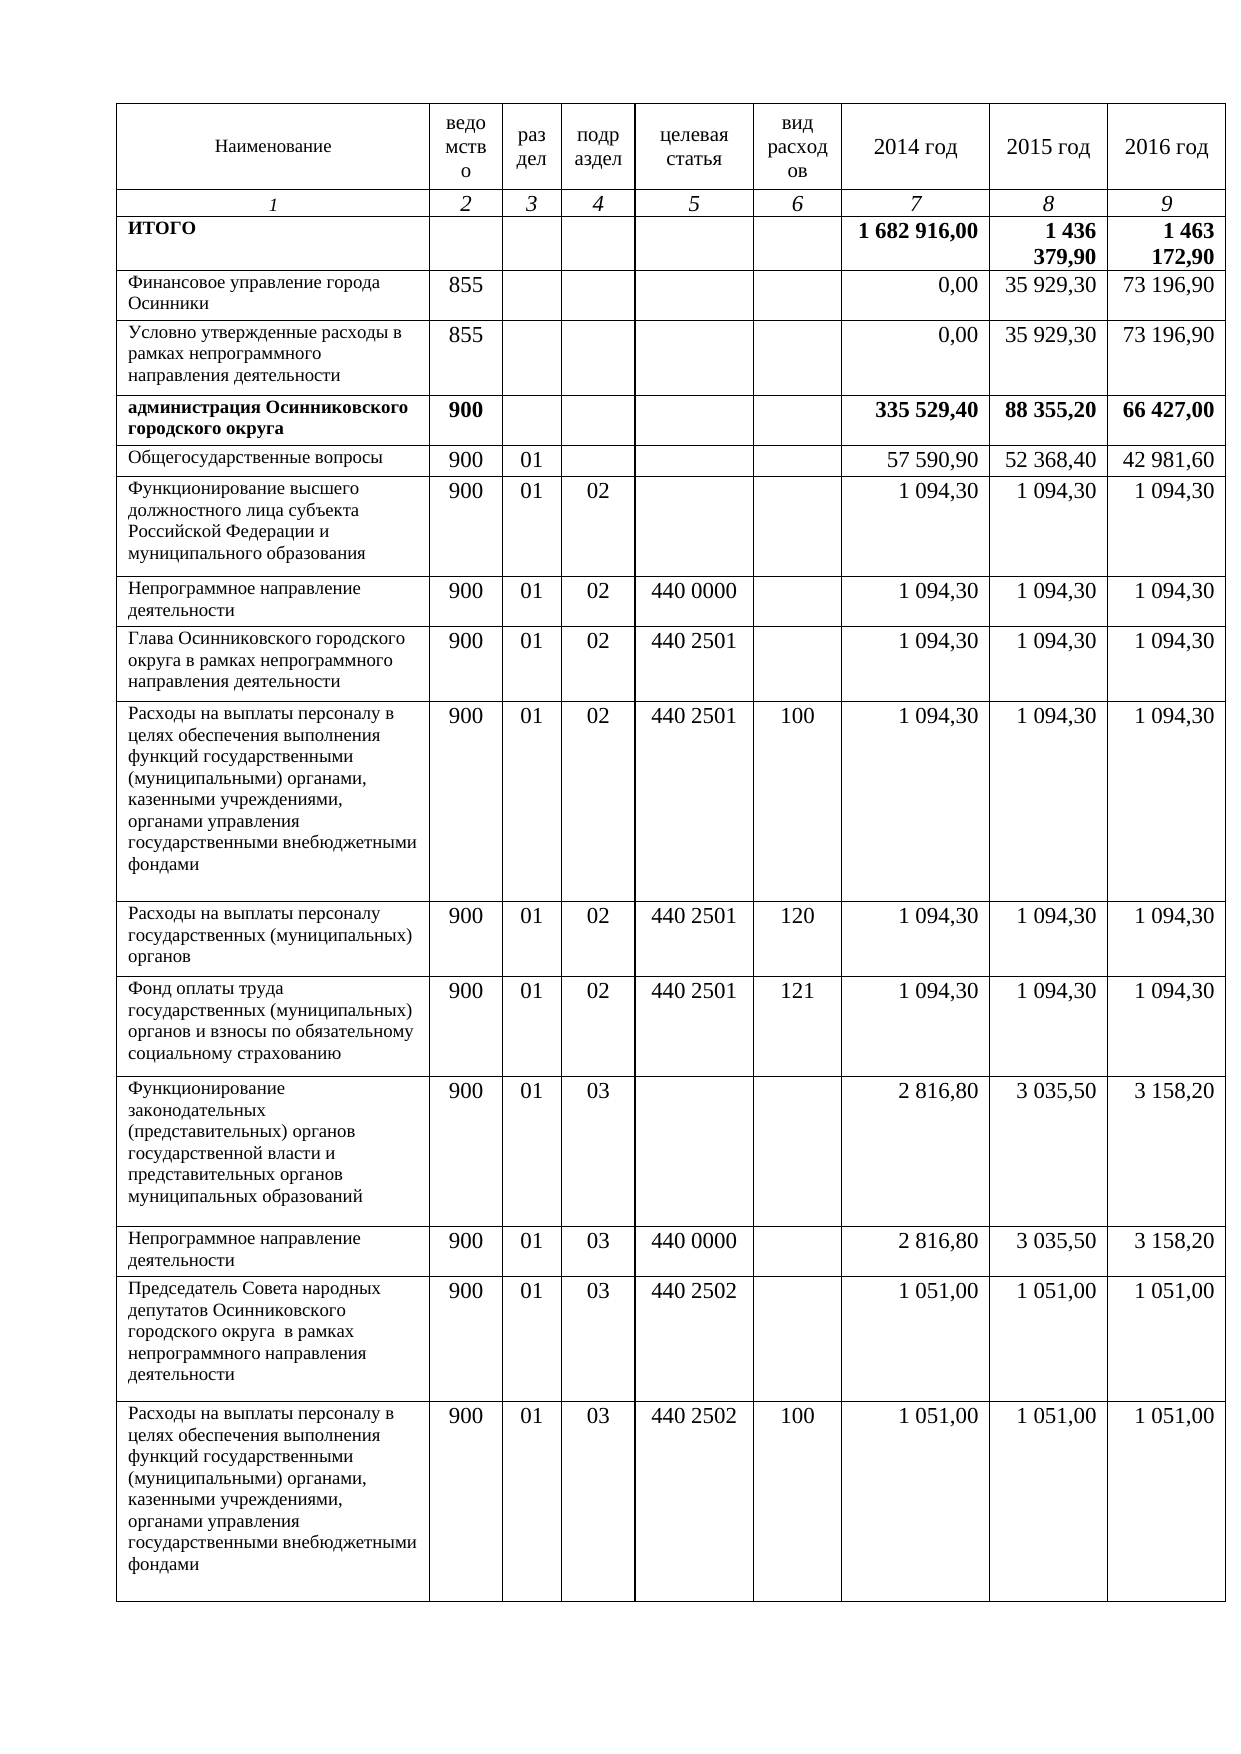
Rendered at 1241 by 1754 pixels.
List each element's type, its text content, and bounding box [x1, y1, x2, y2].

table_cell 2016 год [1108, 104, 1225, 188]
table_cell 855 [430, 271, 502, 320]
table_cell 120 [754, 902, 841, 976]
table_cell 01 [503, 702, 561, 901]
table_cell 3 158,20 [1108, 1227, 1225, 1276]
table_cell 440 2501 [636, 977, 753, 1076]
table_cell 900 [430, 902, 502, 976]
table_cell 900 [430, 577, 502, 626]
table_cell 01 [503, 1402, 561, 1601]
table_cell 2015 год [990, 104, 1107, 188]
table_cell 42 981,60 [1108, 446, 1225, 476]
table_cell [636, 477, 753, 576]
table_cell 1 094,30 [1108, 902, 1225, 976]
table_cell 1 094,30 [1108, 477, 1225, 576]
table_cell Фонд оплаты труда государственных (муниципальных) органов и взносы по обязательному социальному страхованию [117, 977, 429, 1076]
table_cell 02 [562, 477, 634, 576]
table_cell 1 094,30 [990, 902, 1107, 976]
table_cell 01 [503, 627, 561, 701]
table_cell 02 [562, 977, 634, 1076]
table_cell Финансовое управление города Осинники [117, 271, 429, 320]
table_cell 1 094,30 [990, 627, 1107, 701]
table_cell 440 0000 [636, 1227, 753, 1276]
table_cell администрация Осинниковского городского округа [117, 396, 429, 445]
table_cell 900 [430, 446, 502, 476]
table_cell [503, 396, 561, 445]
table_cell 3 [503, 190, 561, 216]
table_cell 7 [842, 190, 989, 216]
table_cell [636, 271, 753, 320]
table_cell 02 [562, 577, 634, 626]
table_cell 01 [503, 446, 561, 476]
table_cell [754, 321, 841, 395]
table_cell 8 [990, 190, 1107, 216]
table_cell [754, 271, 841, 320]
table_cell 01 [503, 977, 561, 1076]
table_cell 01 [503, 902, 561, 976]
table_cell 02 [562, 902, 634, 976]
table_cell 440 2501 [636, 627, 753, 701]
table_cell 100 [754, 702, 841, 901]
table_cell 440 2502 [636, 1402, 753, 1601]
table_cell 03 [562, 1277, 634, 1401]
table_cell 03 [562, 1227, 634, 1276]
table_cell 1 094,30 [1108, 627, 1225, 701]
table_cell 1 094,30 [1108, 977, 1225, 1076]
table_cell 1 094,30 [842, 627, 989, 701]
table_cell [636, 321, 753, 395]
table_cell 440 2501 [636, 702, 753, 901]
table_cell 01 [503, 1277, 561, 1401]
table_cell [562, 446, 634, 476]
table_cell [430, 217, 502, 270]
table_cell раздел [503, 104, 561, 188]
table_cell 900 [430, 1402, 502, 1601]
table_cell 0,00 [842, 271, 989, 320]
table_cell 121 [754, 977, 841, 1076]
table_cell [636, 1077, 753, 1226]
table_cell 900 [430, 396, 502, 445]
table_cell 03 [562, 1077, 634, 1226]
table_cell [562, 271, 634, 320]
table_cell [562, 217, 634, 270]
table_cell 03 [562, 1402, 634, 1601]
table_cell [636, 217, 753, 270]
table_cell Глава Осинниковского городского округа в рамках непрограммного направления деятельности [117, 627, 429, 701]
table_cell 1 094,30 [842, 477, 989, 576]
table_cell 0,00 [842, 321, 989, 395]
table_cell Функционирование высшего должностного лица субъекта Российской Федерации и муниципального образования [117, 477, 429, 576]
table_cell Расходы на выплаты персоналу государственных (муниципальных) органов [117, 902, 429, 976]
table_cell 35 929,30 [990, 271, 1107, 320]
table_cell [754, 627, 841, 701]
table_cell 2 816,80 [842, 1077, 989, 1226]
table_cell 02 [562, 702, 634, 901]
table_cell [754, 1077, 841, 1226]
table_cell 1 051,00 [990, 1277, 1107, 1401]
table_cell 4 [562, 190, 634, 216]
table_cell ведомство [430, 104, 502, 188]
table_cell 1 051,00 [842, 1402, 989, 1601]
table_cell 1 094,30 [990, 977, 1107, 1076]
table_cell [754, 477, 841, 576]
table_cell Непрограммное направление деятельности [117, 577, 429, 626]
table_cell 01 [503, 1077, 561, 1226]
table_cell 73 196,90 [1108, 321, 1225, 395]
table_cell 1 [117, 190, 429, 216]
table_cell 1 463 172,90 [1108, 217, 1225, 270]
table_cell 1 094,30 [842, 577, 989, 626]
table_cell вид расходов [754, 104, 841, 188]
table_cell 01 [503, 1227, 561, 1276]
table_cell 01 [503, 577, 561, 626]
table_cell 900 [430, 1077, 502, 1226]
table_cell [636, 396, 753, 445]
table_cell [754, 396, 841, 445]
table_cell 88 355,20 [990, 396, 1107, 445]
table_cell [503, 321, 561, 395]
table_cell 440 0000 [636, 577, 753, 626]
table_cell [754, 1277, 841, 1401]
table_cell 2 816,80 [842, 1227, 989, 1276]
table_cell [636, 446, 753, 476]
table_cell 35 929,30 [990, 321, 1107, 395]
table_cell [754, 577, 841, 626]
table_cell 66 427,00 [1108, 396, 1225, 445]
table_cell [754, 1227, 841, 1276]
table_cell ИТОГО [117, 217, 429, 270]
table_cell Председатель Совета народных депутатов Осинниковского городского округа в рамках непрограммного направления деятельности [117, 1277, 429, 1401]
table_cell 3 035,50 [990, 1077, 1107, 1226]
table_cell 1 682 916,00 [842, 217, 989, 270]
table_cell 1 094,30 [990, 577, 1107, 626]
table_cell 3 158,20 [1108, 1077, 1225, 1226]
table_cell 73 196,90 [1108, 271, 1225, 320]
table_cell 2014 год [842, 104, 989, 188]
table_cell 2 [430, 190, 502, 216]
table_cell 900 [430, 1227, 502, 1276]
table_cell 1 094,30 [1108, 702, 1225, 901]
table_cell 3 035,50 [990, 1227, 1107, 1276]
table_cell 855 [430, 321, 502, 395]
table_cell Условно утвержденные расходы в рамках непрограммного направления деятельности [117, 321, 429, 395]
table_cell 1 051,00 [990, 1402, 1107, 1601]
table_cell 1 094,30 [842, 702, 989, 901]
table_cell 440 2501 [636, 902, 753, 976]
table_cell [754, 446, 841, 476]
table_cell 1 094,30 [1108, 577, 1225, 626]
table_cell 6 [754, 190, 841, 216]
table_cell 9 [1108, 190, 1225, 216]
table_cell 900 [430, 977, 502, 1076]
table_cell 900 [430, 627, 502, 701]
table_cell 1 051,00 [1108, 1277, 1225, 1401]
table_cell 1 094,30 [990, 702, 1107, 901]
table_cell 1 094,30 [842, 902, 989, 976]
table_cell 1 436 379,90 [990, 217, 1107, 270]
table_cell Непрограммное направление деятельности [117, 1227, 429, 1276]
table_cell Наименование [117, 104, 429, 188]
table_cell 900 [430, 1277, 502, 1401]
table_cell Функционирование законодательных (представительных) органов государственной власти и представительных органов муниципальных образований [117, 1077, 429, 1226]
table_cell 440 2502 [636, 1277, 753, 1401]
table_cell 1 051,00 [842, 1277, 989, 1401]
table_cell 1 051,00 [1108, 1402, 1225, 1601]
table_cell подраздел [562, 104, 634, 188]
table_cell 57 590,90 [842, 446, 989, 476]
table_cell [562, 396, 634, 445]
table_cell 900 [430, 477, 502, 576]
table_cell 1 094,30 [990, 477, 1107, 576]
table_cell 1 094,30 [842, 977, 989, 1076]
table_cell целевая статья [636, 104, 753, 188]
table_cell 100 [754, 1402, 841, 1601]
table_cell Общегосударственные вопросы [117, 446, 429, 476]
table_cell 5 [636, 190, 753, 216]
table_cell 52 368,40 [990, 446, 1107, 476]
table_cell 02 [562, 627, 634, 701]
table_cell [754, 217, 841, 270]
table_cell [503, 217, 561, 270]
table_cell 900 [430, 702, 502, 901]
table_cell [503, 271, 561, 320]
table_cell [562, 321, 634, 395]
table_cell 335 529,40 [842, 396, 989, 445]
table_cell 01 [503, 477, 561, 576]
